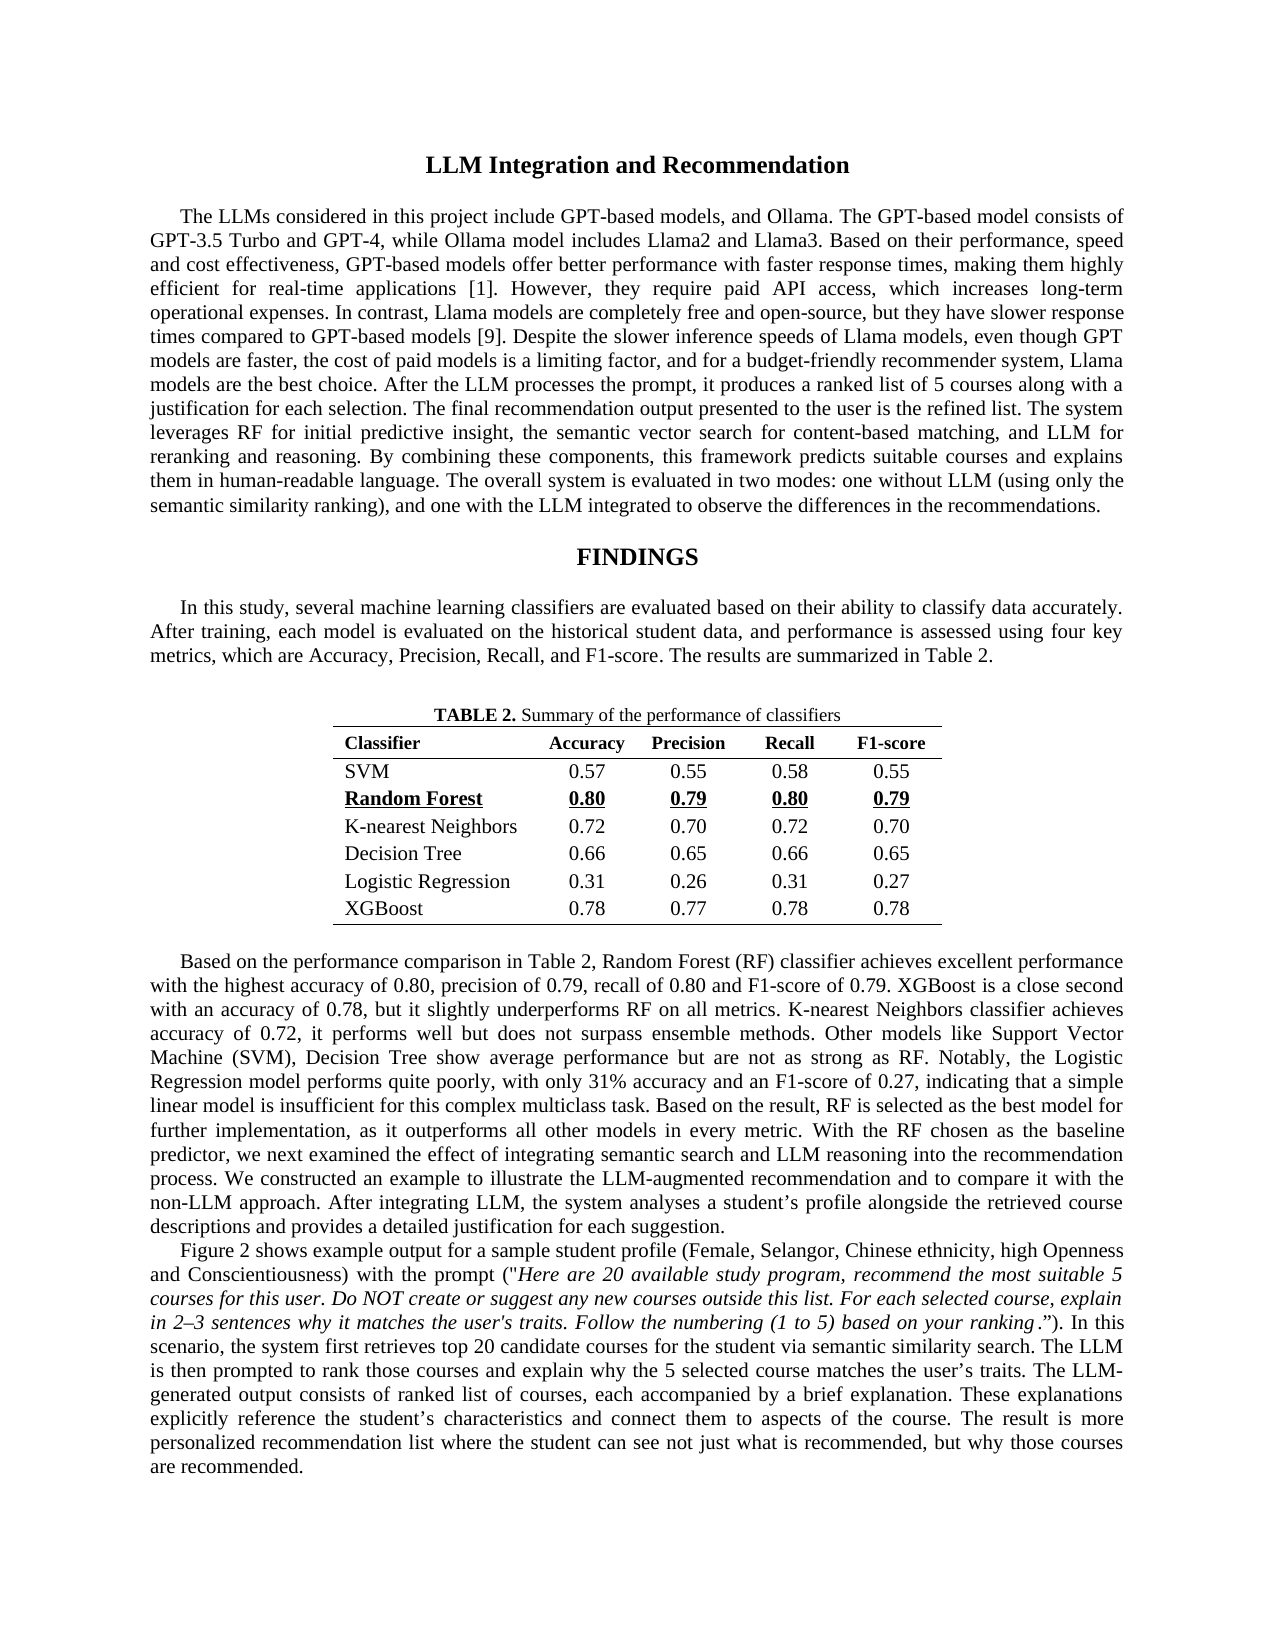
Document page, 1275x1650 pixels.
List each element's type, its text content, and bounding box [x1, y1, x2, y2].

table_cell 0.58 [739, 759, 841, 786]
table_cell SVM [333, 759, 536, 786]
table_cell 0.55 [841, 759, 942, 786]
subtitle findings [150, 542, 1125, 570]
table_cell 0.78 [739, 896, 841, 924]
text Based on the performance comparison in Table 2, Random Forest (RF) classifier achieves excellent performance with the highest accuracy of 0.80, precision of 0.79, recall of 0.80 and F1-score of 0.79. XGBoost is a close second with an accuracy of 0.78, but it slightly underperforms RF on all metrics. K-nearest Neighbors classifier achieves accuracy of 0.72, it performs well but does not surpass ensemble methods. Other models like Support Vector Machine (SVM), Decision Tree show average performance but are not as strong as RF. Notably, the Logistic Regression model performs quite poorly, with only 31% accuracy and an F1-score of 0.27, indicating that a simple linear model is insufficient for this complex multiclass task. Based on the result, RF is selected as the best model for further implementation, as it outperforms all other models in every metric. With the RF chosen as the baseline predictor, we next examined the effect of integrating semantic search and LLM reasoning into the recommendation process. We constructed an example to illustrate the LLM-augmented recommendation and to compare it with the non-LLM approach. After integrating LLM, the system analyses a student’s profile alongside the retrieved course descriptions and provides a detailed justification for each suggestion. [150, 949, 1125, 1238]
table_cell 0.65 [841, 841, 942, 869]
table_cell 0.65 [638, 841, 739, 869]
text In this study, several machine learning classifiers are evaluated based on their ability to classify data accurately. After training, each model is evaluated on the historical student data, and performance is assessed using four key metrics, which are Accuracy, Precision, Recall, and F1-score. The results are summarized in Table 2. [150, 595, 1125, 667]
table_cell XGBoost [333, 896, 536, 924]
table_cell 0.31 [739, 869, 841, 896]
table_header TABLE 2. Summary of the performance of classifiers [333, 692, 942, 726]
table_cell 0.79 [638, 786, 739, 813]
table_cell 0.55 [638, 759, 739, 786]
table_cell 0.78 [841, 896, 942, 924]
table_cell Precision [638, 727, 739, 758]
table_cell Decision Tree [333, 841, 536, 869]
table_cell F1-score [841, 727, 942, 758]
table_cell Classifier [333, 727, 536, 758]
table_cell 0.66 [536, 841, 638, 869]
table_cell Recall [739, 727, 841, 758]
table_cell Accuracy [536, 727, 638, 758]
table_cell 0.26 [638, 869, 739, 896]
table_cell Random Forest [333, 786, 536, 813]
table_cell Logistic Regression [333, 869, 536, 896]
table_cell 0.79 [841, 786, 942, 813]
table_cell 0.57 [536, 759, 638, 786]
table_cell 0.70 [841, 814, 942, 841]
table_cell 0.66 [739, 841, 841, 869]
table_cell 0.78 [536, 896, 638, 924]
table_cell 0.77 [638, 896, 739, 924]
subtitle LLM Integration and Recommendation [150, 150, 1125, 179]
table_cell 0.80 [739, 786, 841, 813]
table_cell 0.70 [638, 814, 739, 841]
table_cell K-nearest Neighbors [333, 814, 536, 841]
text The LLMs considered in this project include GPT-based models, and Ollama. The GPT-based model consists of GPT-3.5 Turbo and GPT-4, while Ollama model includes Llama2 and Llama3. Based on their performance, speed and cost effectiveness, GPT-based models offer better performance with faster response times, making them highly efficient for real-time applications [1]. However, they require paid API access, which increases long-term operational expenses. In contrast, Llama models are completely free and open-source, but they have slower response times compared to GPT-based models [9]. Despite the slower inference speeds of Llama models, even though GPT models are faster, the cost of paid models is a limiting factor, and for a budget-friendly recommender system, Llama models are the best choice. After the LLM processes the prompt, it produces a ranked list of 5 courses along with a justification for each selection. The final recommendation output presented to the user is the refined list. The system leverages RF for initial predictive insight, the semantic vector search for content-based matching, and LLM for reranking and reasoning. By combining these components, this framework predicts suitable courses and explains them in human-readable language. The overall system is evaluated in two modes: one without LLM (using only the semantic similarity ranking), and one with the LLM integrated to observe the differences in the recommendations. [150, 204, 1125, 517]
table_cell 0.31 [536, 869, 638, 896]
table_cell 0.72 [739, 814, 841, 841]
table_cell 0.80 [536, 786, 638, 813]
table_cell 0.72 [536, 814, 638, 841]
text Figure 2 shows example output for a sample student profile (Female, Selangor, Chinese ethnicity, high Openness and Conscientiousness) with the prompt ("Here are 20 available study program, recommend the most suitable 5 courses for this user. Do NOT create or suggest any new courses outside this list. For each selected course, explain in 2–3 sentences why it matches the user's traits. Follow the numbering (1 to 5) based on your ranking.”). In this scenario, the system first retrieves top 20 candidate courses for the student via semantic similarity search. The LLM is then prompted to rank those courses and explain why the 5 selected course matches the user’s traits. The LLM-generated output consists of ranked list of courses, each accompanied by a brief explanation. These explanations explicitly reference the student’s characteristics and connect them to aspects of the course. The result is more personalized recommendation list where the student can see not just what is recommended, but why those courses are recommended. [150, 1238, 1125, 1478]
table_cell 0.27 [841, 869, 942, 896]
